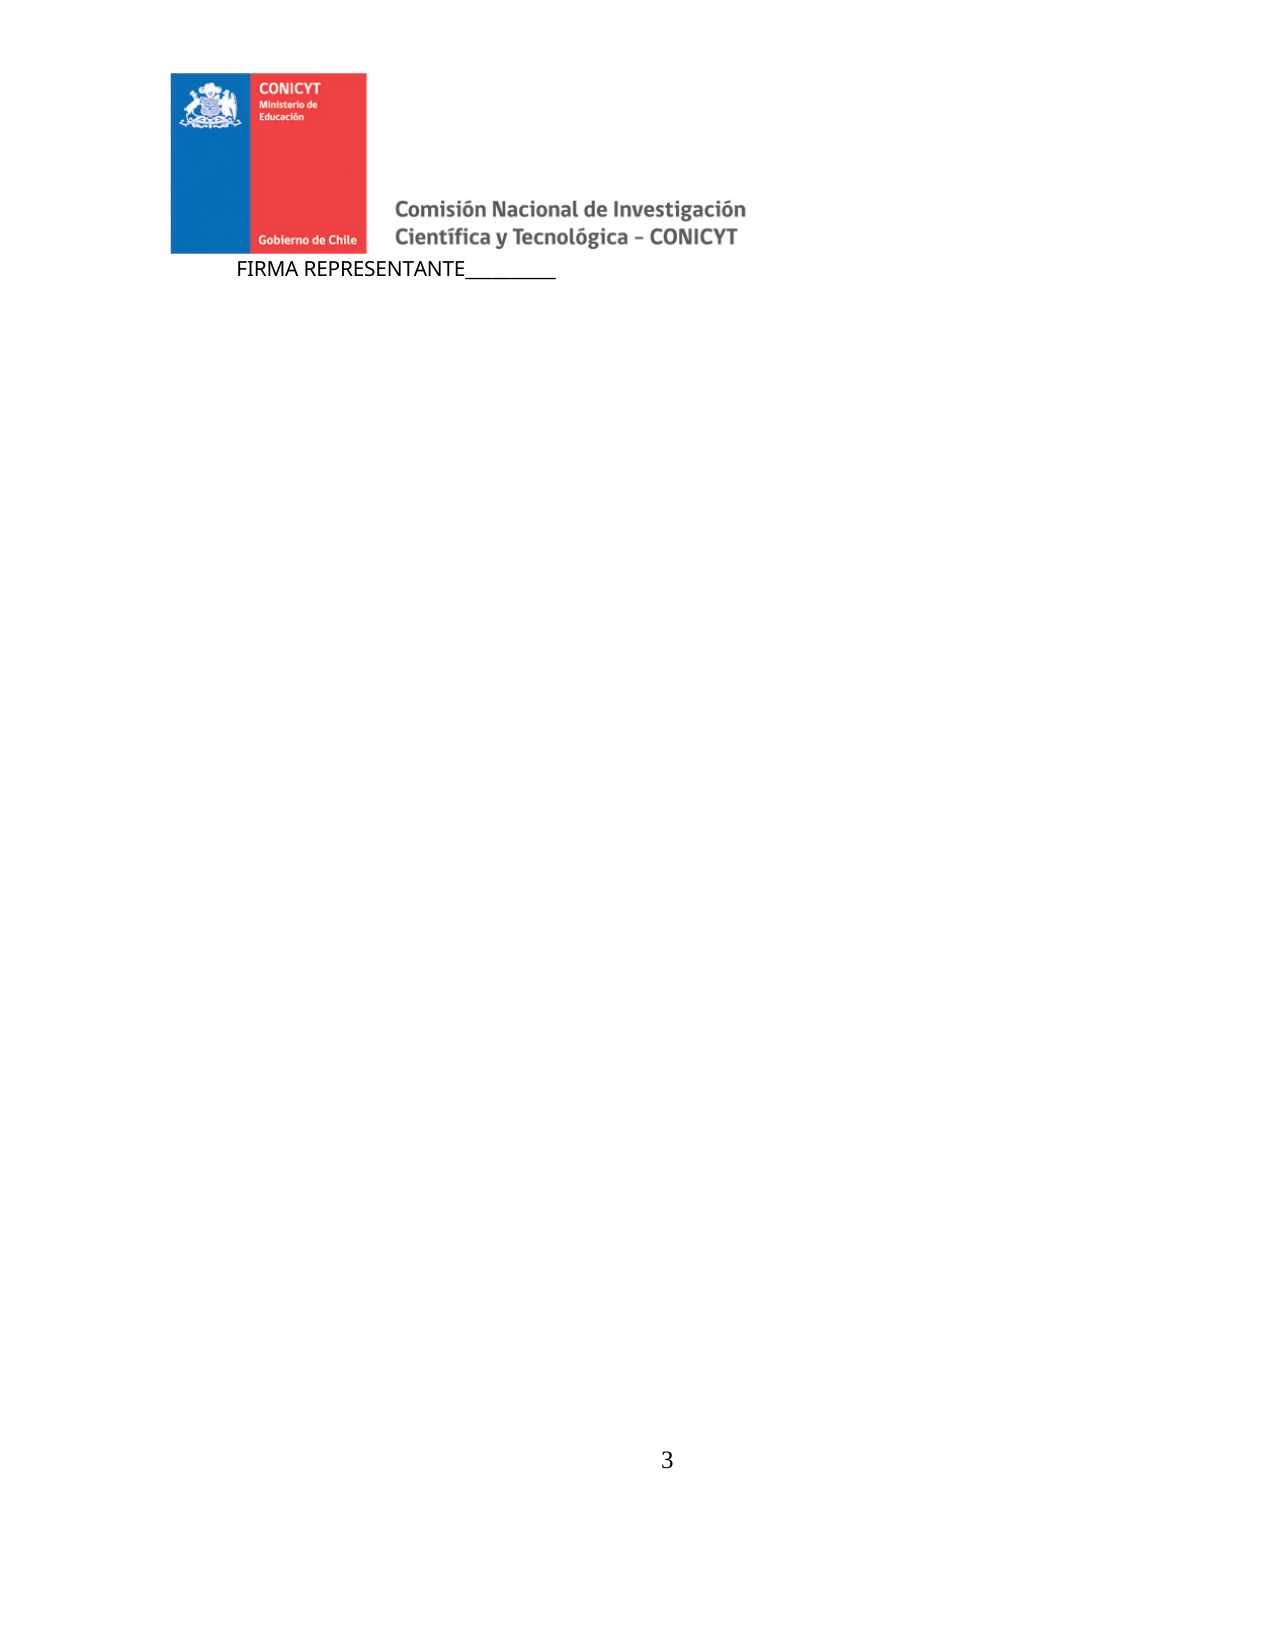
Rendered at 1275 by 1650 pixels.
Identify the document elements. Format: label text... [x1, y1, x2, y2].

picture [170, 73, 757, 254]
title FIRMA REPRESENTANTE__________ [236, 254, 1098, 282]
